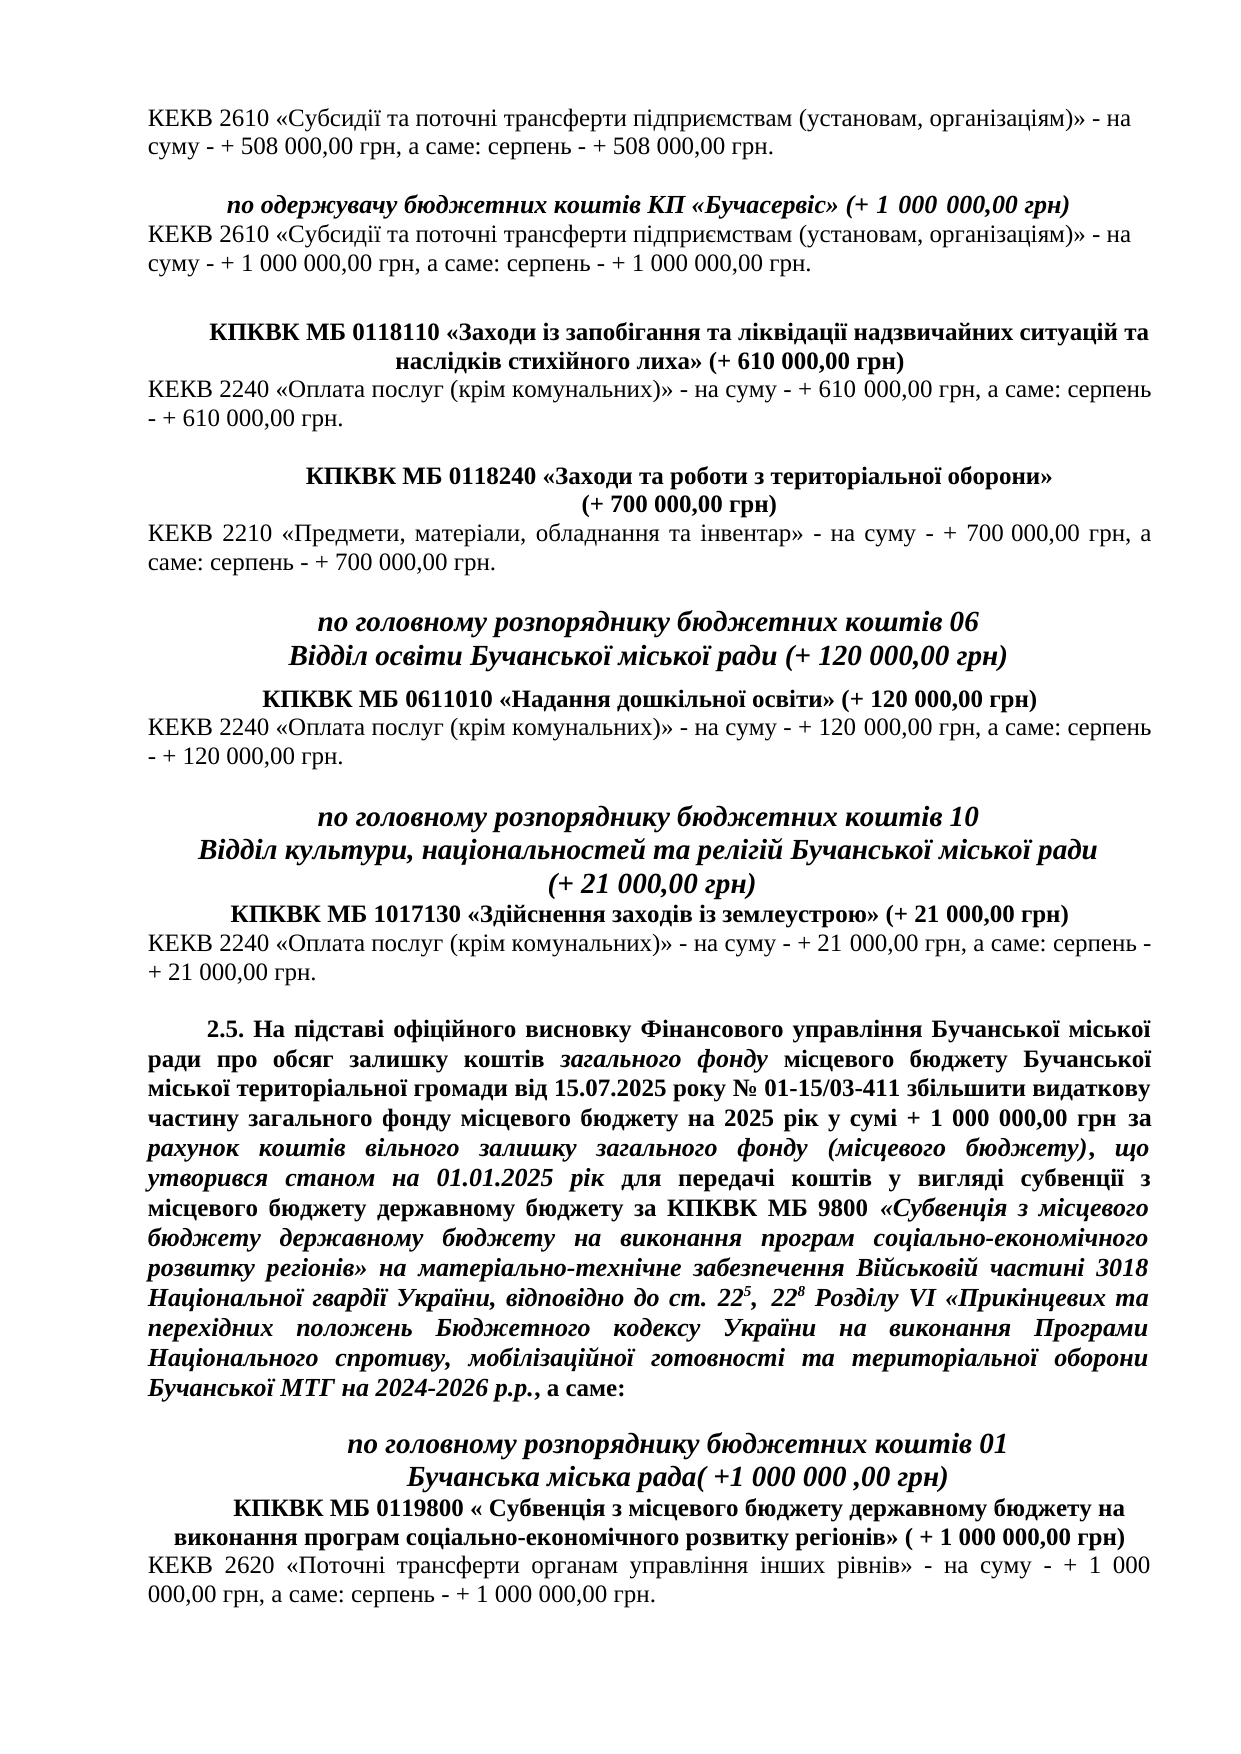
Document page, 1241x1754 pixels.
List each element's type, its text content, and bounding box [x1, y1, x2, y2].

text КЕКВ 2610 «Субсидії та поточні трансферти підприємствам (установам, організаціям)» - на суму - + 1 000 000,00 грн, а саме: серпень - + 1 000 000,00 грн. [148, 219, 1152, 276]
text Бучанська міська рада( +1 000 000 ,00 грн) [148, 1459, 1152, 1493]
text Відділ освіти Бучанської міської ради (+ 120 000,00 грн) [148, 638, 1152, 672]
text по головному розпоряднику бюджетних коштів 10 [148, 799, 1152, 832]
text КЕКВ 2620 «Поточні трансферти органам управління інших рівнів» - на суму - + 1 000 000,00 грн, а саме: серпень - + 1 000 000,00 грн. [148, 1550, 1152, 1608]
text по головному розпоряднику бюджетних коштів 06 [148, 604, 1152, 638]
text КПКВК МБ 0611010 «Надання дошкільної освіти» (+ 120 000,00 грн) [148, 684, 1152, 712]
text 2.5. На підставі офіційного висновку Фінансового управління Бучанської міської ради про обсяг залишку коштів загального фонду місцевого бюджету Бучанської міської територіальної громади від 15.07.2025 року № 01-15/03-411 збільшити видаткову частину загального фонду місцевого бюджету на 2025 рік у сумі + 1 000 000,00 грн за рахунок коштів вільного залишку загального фонду (місцевого бюджету), що утворився станом на 01.01.2025 рік для передачі коштів у вигляді субвенції з місцевого бюджету державному бюджету за КПКВК МБ 9800 «Субвенція з місцевого бюджету державному бюджету на виконання програм соціально-економічного розвитку регіонів» на матеріально-технічне забезпечення Військовій частині 3018 Національної гвардії України, відповідно до ст. 225, 228 Розділу VI «Прикінцевих та перехідних положень Бюджетного кодексу України на виконання Програми Національного спротиву, мобілізаційної готовності та територіальної оборони Бучанської МТГ на 2024-2026 р.р., а саме: [148, 1014, 1152, 1402]
text (+ 700 000,00 грн) [148, 489, 1152, 518]
text КЕКВ 2240 «Оплата послуг (крім комунальних)» - на суму - + 610 000,00 грн, а саме: серпень - + 610 000,00 грн. [148, 374, 1152, 432]
text КЕКВ 2210 «Предмети, матеріали, обладнання та інвентар» - на суму - + 700 000,00 грн, а саме: серпень - + 700 000,00 грн. [148, 518, 1152, 576]
text по одержувачу бюджетних коштів КП «Бучасервіс» (+ 1 000 000,00 грн) [148, 189, 1152, 219]
text КПКВК МБ 0119800 « Субвенція з місцевого бюджету державному бюджету на виконання програм соціально-економічного розвитку регіонів» ( + 1 000 000,00 грн) [148, 1493, 1152, 1550]
text КЕКВ 2240 «Оплата послуг (крім комунальних)» - на суму - + 120 000,00 грн, а саме: серпень - + 120 000,00 грн. [148, 712, 1152, 770]
text КЕКВ 2610 «Субсидії та поточні трансферти підприємствам (установам, організаціям)» - на суму - + 508 000,00 грн, а саме: серпень - + 508 000,00 грн. [148, 103, 1152, 160]
text КЕКВ 2240 «Оплата послуг (крім комунальних)» - на суму - + 21 000,00 грн, а саме: серпень - + 21 000,00 грн. [148, 928, 1152, 986]
text (+ 21 000,00 грн) [148, 866, 1152, 899]
text КПКВК МБ 1017130 «Здійснення заходів із землеустрою» (+ 21 000,00 грн) [148, 899, 1152, 928]
text КПКВК МБ 0118110 «Заходи із запобігання та ліквідації надзвичайних ситуацій та наслідків стихійного лиха» (+ 610 000,00 грн) [148, 317, 1152, 374]
text Відділ культури, національностей та релігій Бучанської міської ради [148, 832, 1152, 866]
text по головному розпоряднику бюджетних коштів 01 [148, 1426, 1152, 1459]
text КПКВК МБ 0118240 «Заходи та роботи з територіальної оборони» [148, 461, 1152, 489]
